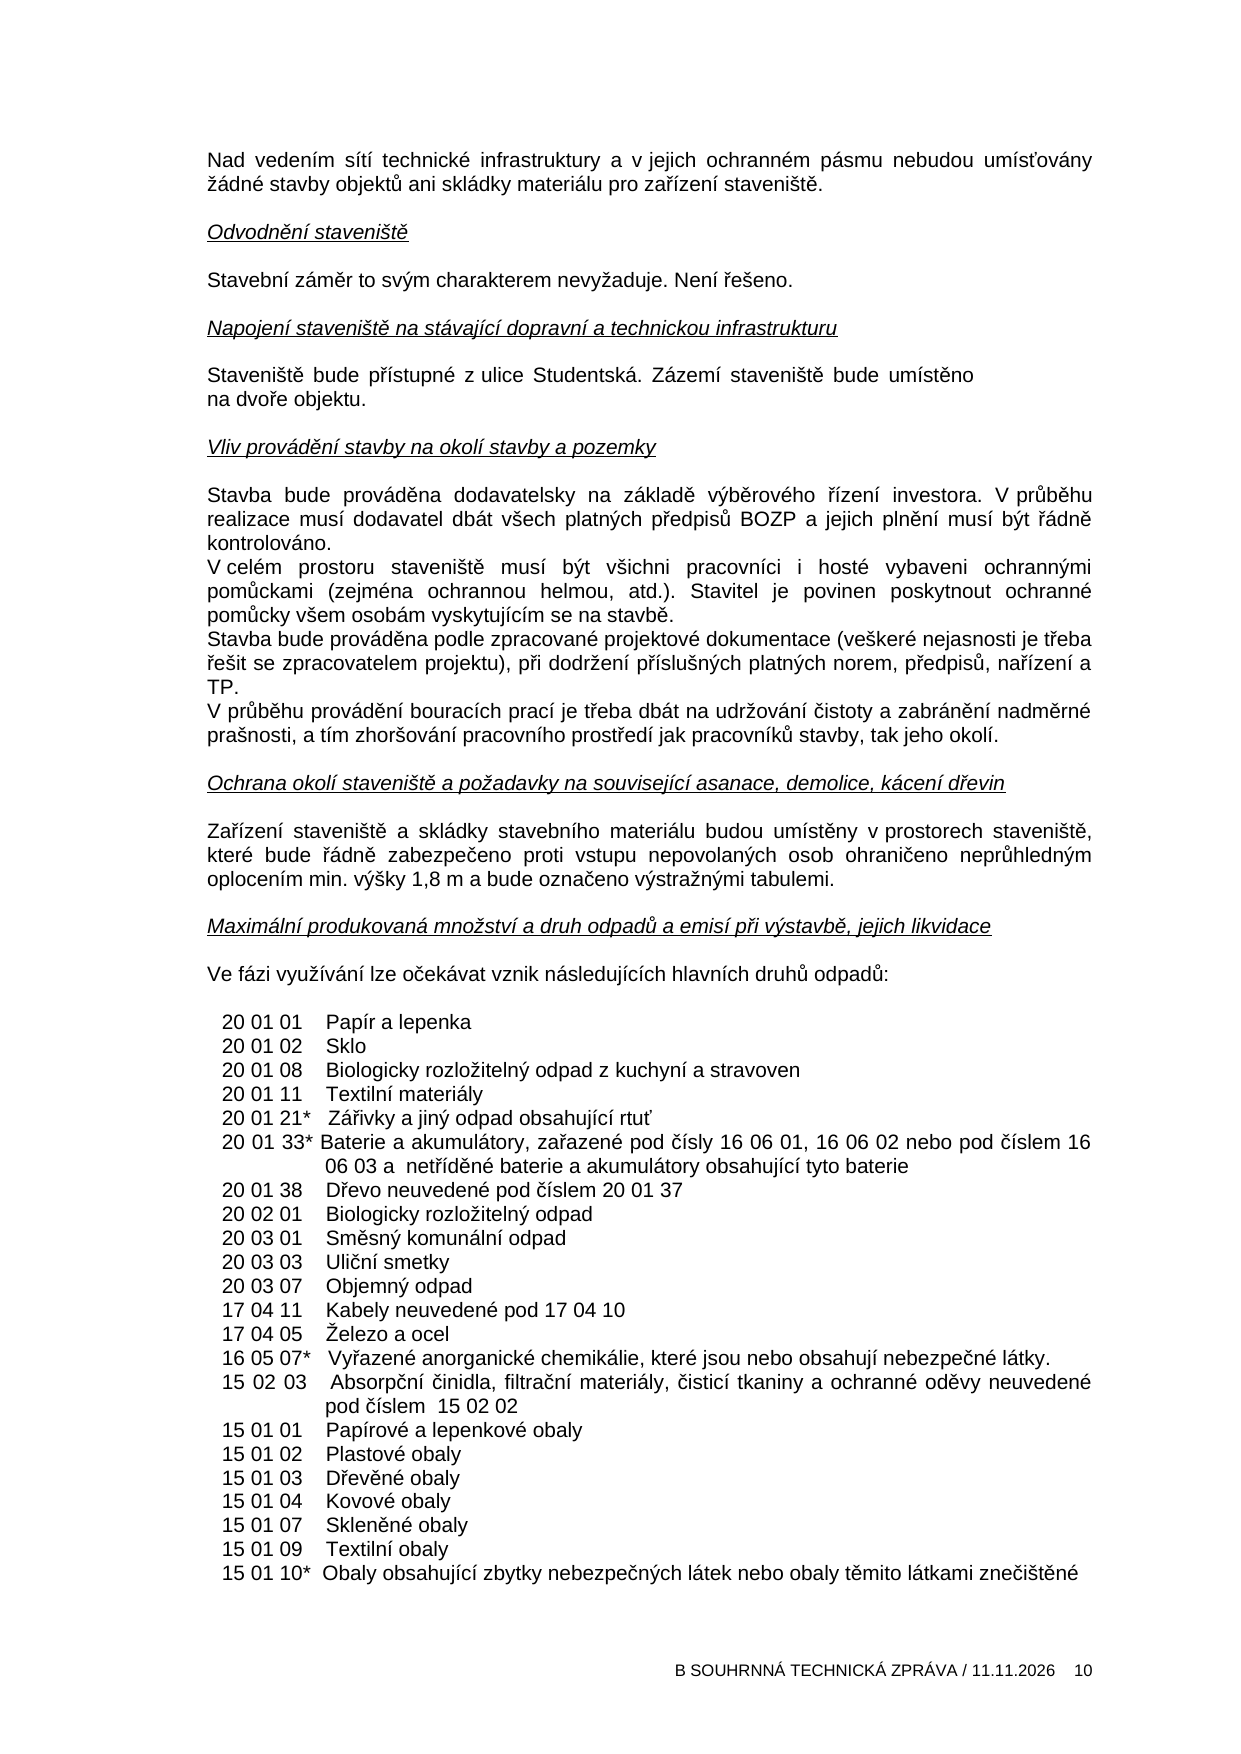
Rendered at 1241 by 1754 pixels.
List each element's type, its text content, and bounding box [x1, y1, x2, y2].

text V průběhu provádění bouracích prací je třeba dbát na udržování čistoty a zabránění nadměrné prašnosti, a tím zhoršování pracovního prostředí jak pracovníků stavby, tak jeho okolí. [207, 699, 1093, 747]
text 20 01 11 Textilní materiály [222, 1082, 1093, 1106]
text 20 01 02 Sklo [222, 1034, 1093, 1058]
text 15 01 01 Papírové a lepenkové obaly [222, 1417, 1093, 1441]
text V celém prostoru staveniště musí být všichni pracovníci i hosté vybaveni ochrannými pomůckami (zejména ochrannou helmou, atd.). Stavitel je povinen poskytnout ochranné pomůcky všem osobám vyskytujícím se na stavbě. [207, 555, 1093, 627]
text 15 01 07 Skleněné obaly [222, 1513, 1093, 1537]
text 15 01 04 Kovové obaly [222, 1489, 1093, 1513]
text 17 04 11 Kabely neuvedené pod 17 04 10 [222, 1298, 1093, 1322]
text Ochrana okolí staveniště a požadavky na související asanace, demolice, kácení dřevin [207, 771, 1093, 794]
text 20 03 01 Směsný komunální odpad [222, 1226, 1093, 1250]
text 15 02 03 Absorpční činidla, filtrační materiály, čisticí tkaniny a ochranné oděvy neuvedené pod číslem 15 02 02 [222, 1369, 1093, 1417]
text Stavba bude prováděna dodavatelsky na základě výběrového řízení investora. V průběhu realizace musí dodavatel dbát všech platných předpisů BOZP a jejich plnění musí být řádně kontrolováno. [207, 483, 1093, 555]
text Maximální produkovaná množství a druh odpadů a emisí při výstavbě, jejich likvidace [207, 914, 1093, 938]
text 20 03 03 Uliční smetky [222, 1250, 1093, 1274]
text 20 01 21* Zářivky a jiný odpad obsahující rtuť [222, 1106, 1093, 1130]
text Stavební záměr to svým charakterem nevyžaduje. Není řešeno. [207, 267, 1093, 291]
text 15 01 02 Plastové obaly [222, 1441, 1093, 1465]
text Ve fázi využívání lze očekávat vznik následujících hlavních druhů odpadů: [207, 962, 1093, 986]
text Stavba bude prováděna podle zpracované projektové dokumentace (veškeré nejasnosti je třeba řešit se zpracovatelem projektu), při dodržení příslušných platných norem, předpisů, nařízení a TP. [207, 627, 1093, 699]
text 20 01 38 Dřevo neuvedené pod číslem 20 01 37 [222, 1178, 1093, 1202]
text Staveniště bude přístupné z ulice Studentská. Zázemí staveniště bude umístěno na dvoře objektu. [207, 363, 974, 411]
text 15 01 10* Obaly obsahující zbytky nebezpečných látek nebo obaly těmito látkami znečištěné [222, 1561, 1093, 1585]
text 15 01 09 Textilní obaly [222, 1537, 1093, 1561]
text Vliv provádění stavby na okolí stavby a pozemky [207, 435, 1093, 459]
text 15 01 03 Dřevěné obaly [222, 1465, 1093, 1489]
text 16 05 07* Vyřazené anorganické chemikálie, které jsou nebo obsahují nebezpečné látky. [222, 1346, 1093, 1369]
text Nad vedením sítí technické infrastruktury a v jejich ochranném pásmu nebudou umísťovány žádné stavby objektů ani skládky materiálu pro zařízení staveniště. [207, 148, 1092, 196]
text Odvodnění staveniště [207, 219, 1093, 243]
text 20 03 07 Objemný odpad [222, 1274, 1093, 1298]
text 17 04 05 Železo a ocel [222, 1322, 1093, 1346]
text 20 02 01 Biologicky rozložitelný odpad [222, 1202, 1093, 1226]
text 20 01 01 Papír a lepenka [222, 1010, 1093, 1034]
text 20 01 08 Biologicky rozložitelný odpad z kuchyní a stravoven [222, 1058, 1093, 1082]
text 20 01 33* Baterie a akumulátory, zařazené pod čísly 16 06 01, 16 06 02 nebo pod číslem 16 06 03 a netříděné baterie a akumulátory obsahující tyto baterie [222, 1130, 1093, 1178]
text Napojení staveniště na stávající dopravní a technickou infrastrukturu [207, 315, 1093, 339]
text Zařízení staveniště a skládky stavebního materiálu budou umístěny v prostorech staveniště, které bude řádně zabezpečeno proti vstupu nepovolaných osob ohraničeno neprůhledným oplocením min. výšky 1,8 m a bude označeno výstražnými tabulemi. [207, 818, 1092, 890]
